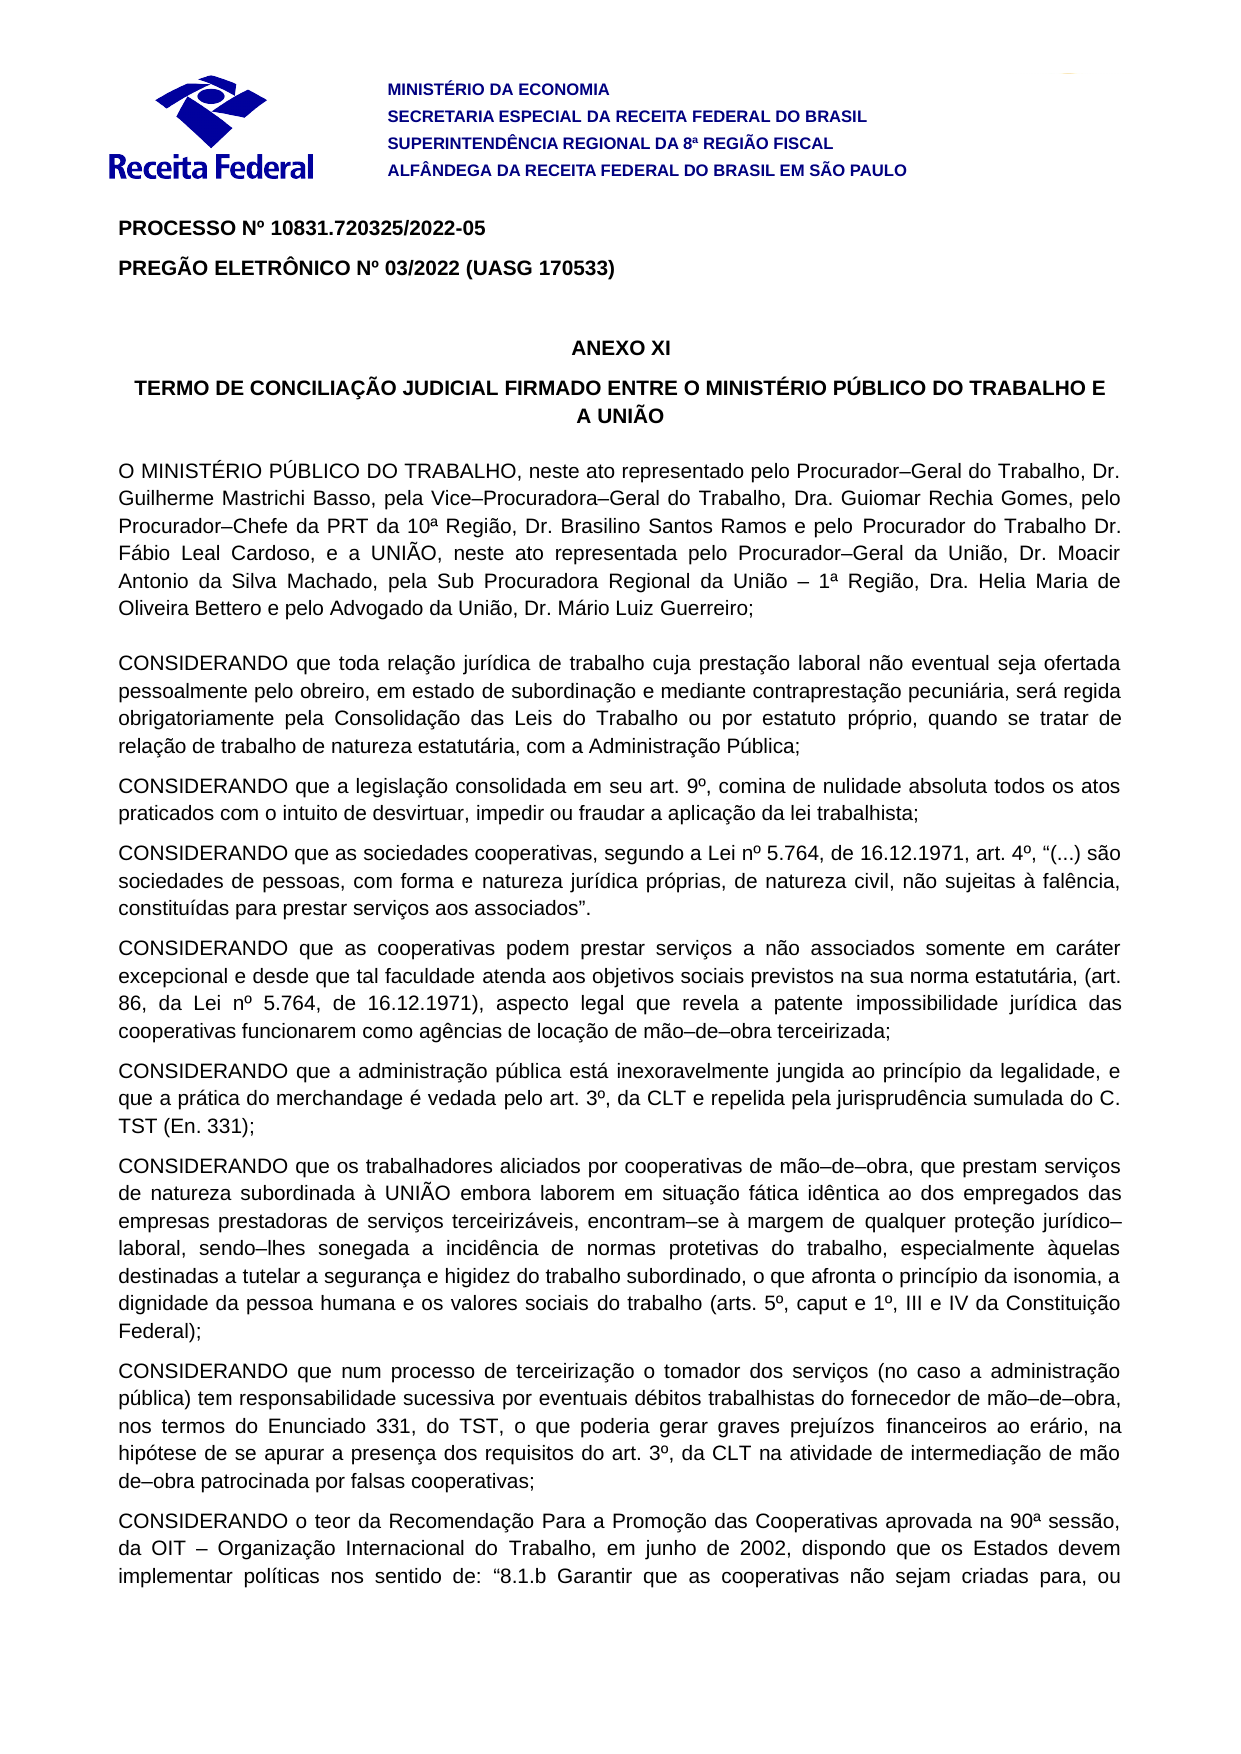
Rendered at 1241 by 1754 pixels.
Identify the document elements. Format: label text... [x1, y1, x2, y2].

text PROCESSO Nº 10831.720325/2022-05 [118, 216, 1124, 240]
text CONSIDERANDO que as cooperativas podem prestar serviços a não associados somente em caráter excepcional e desde que tal faculdade atenda aos objetivos sociais previstos na sua norma estatutária, (art. 86, da Lei nº 5.764, de 16.12.1971), aspecto legal que revela a patente impossibilidade jurídica das cooperativas funcionarem como agências de locação de mão–de–obra terceirizada; [118, 936, 1122, 1042]
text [118, 1508, 1122, 1587]
text O MINISTÉRIO PÚBLICO DO TRABALHO, neste ato representado pelo Procurador–Geral do Trabalho, Dr. Guilherme Mastrichi Basso, pela Vice–Procuradora–Geral do Trabalho, Dra. Guiomar Rechia Gomes, pelo Procurador–Chefe da PRT da 10ª Região, Dr. Brasilino Santos Ramos e pelo Procurador do Trabalho Dr. Fábio Leal Cardoso, e a UNIÃO, neste ato representada pelo Procurador–Geral da União, Dr. Moacir Antonio da Silva Machado, pela Sub Procuradora Regional da União – 1ª Região, Dra. Helia Maria de Oliveira Bettero e pelo Advogado da União, Dr. Mário Luiz Guerreiro; [118, 431, 1122, 620]
text CONSIDERANDO que a administração pública está inexoravelmente jungida ao princípio da legalidade, e que a prática do merchandage é vedada pelo art. 3º, da CLT e repelida pela jurisprudência sumulada do C. TST (En. 331); [118, 1058, 1122, 1137]
text CONSIDERANDO que num processo de terceirização o tomador dos serviços (no caso a administração pública) tem responsabilidade sucessiva por eventuais débitos trabalhistas do fornecedor de mão–de–obra, nos termos do Enunciado 331, do TST, o que poderia gerar graves prejuízos financeiros ao erário, na hipótese de se apurar a presença dos requisitos do art. 3º, da CLT na atividade de intermediação de mão de–obra patrocinada por falsas cooperativas; [118, 1358, 1122, 1492]
text CONSIDERANDO que os trabalhadores aliciados por cooperativas de mão–de–obra, que prestam serviços de natureza subordinada à UNIÃO embora laborem em situação fática idêntica ao dos empregados das empresas prestadoras de serviços terceirizáveis, encontram–se à margem de qualquer proteção jurídico–laboral, sendo–lhes sonegada a incidência de normas protetivas do trabalho, especialmente àquelas destinadas a tutelar a segurança e higidez do trabalho subordinado, o que afronta o princípio da isonomia, a dignidade da pessoa humana e os valores sociais do trabalho (arts. 5º, caput e 1º, III e IV da Constituição Federal); [118, 1153, 1122, 1342]
text CONSIDERANDO que as sociedades cooperativas, segundo a Lei nº 5.764, de 16.12.1971, art. 4º, “(...) são sociedades de pessoas, com forma e natureza jurídica próprias, de natureza civil, não sujeitas à falência, constituídas para prestar serviços aos associados”. [118, 841, 1122, 920]
text CONSIDERANDO que toda relação jurídica de trabalho cuja prestação laboral não eventual seja ofertada pessoalmente pelo obreiro, em estado de subordinação e mediante contraprestação pecuniária, será regida obrigatoriamente pela Consolidação das Leis do Trabalho ou por estatuto próprio, quando se tratar de relação de trabalho de natureza estatutária, com a Administração Pública; [118, 623, 1122, 757]
text PREGÃO ELETRÔNICO Nº 03/2022 (UASG 170533) [118, 256, 1124, 280]
text TERMO DE CONCILIAÇÃO JUDICIAL FIRMADO ENTRE O MINISTÉRIO PÚBLICO DO TRABALHO E A UNIÃO [118, 376, 1122, 427]
text ANEXO XI [118, 336, 1124, 360]
text CONSIDERANDO que a legislação consolidada em seu art. 9º, comina de nulidade absoluta todos os atos praticados com o intuito de desvirtuar, impedir ou fraudar a aplicação da lei trabalhista; [118, 773, 1122, 825]
